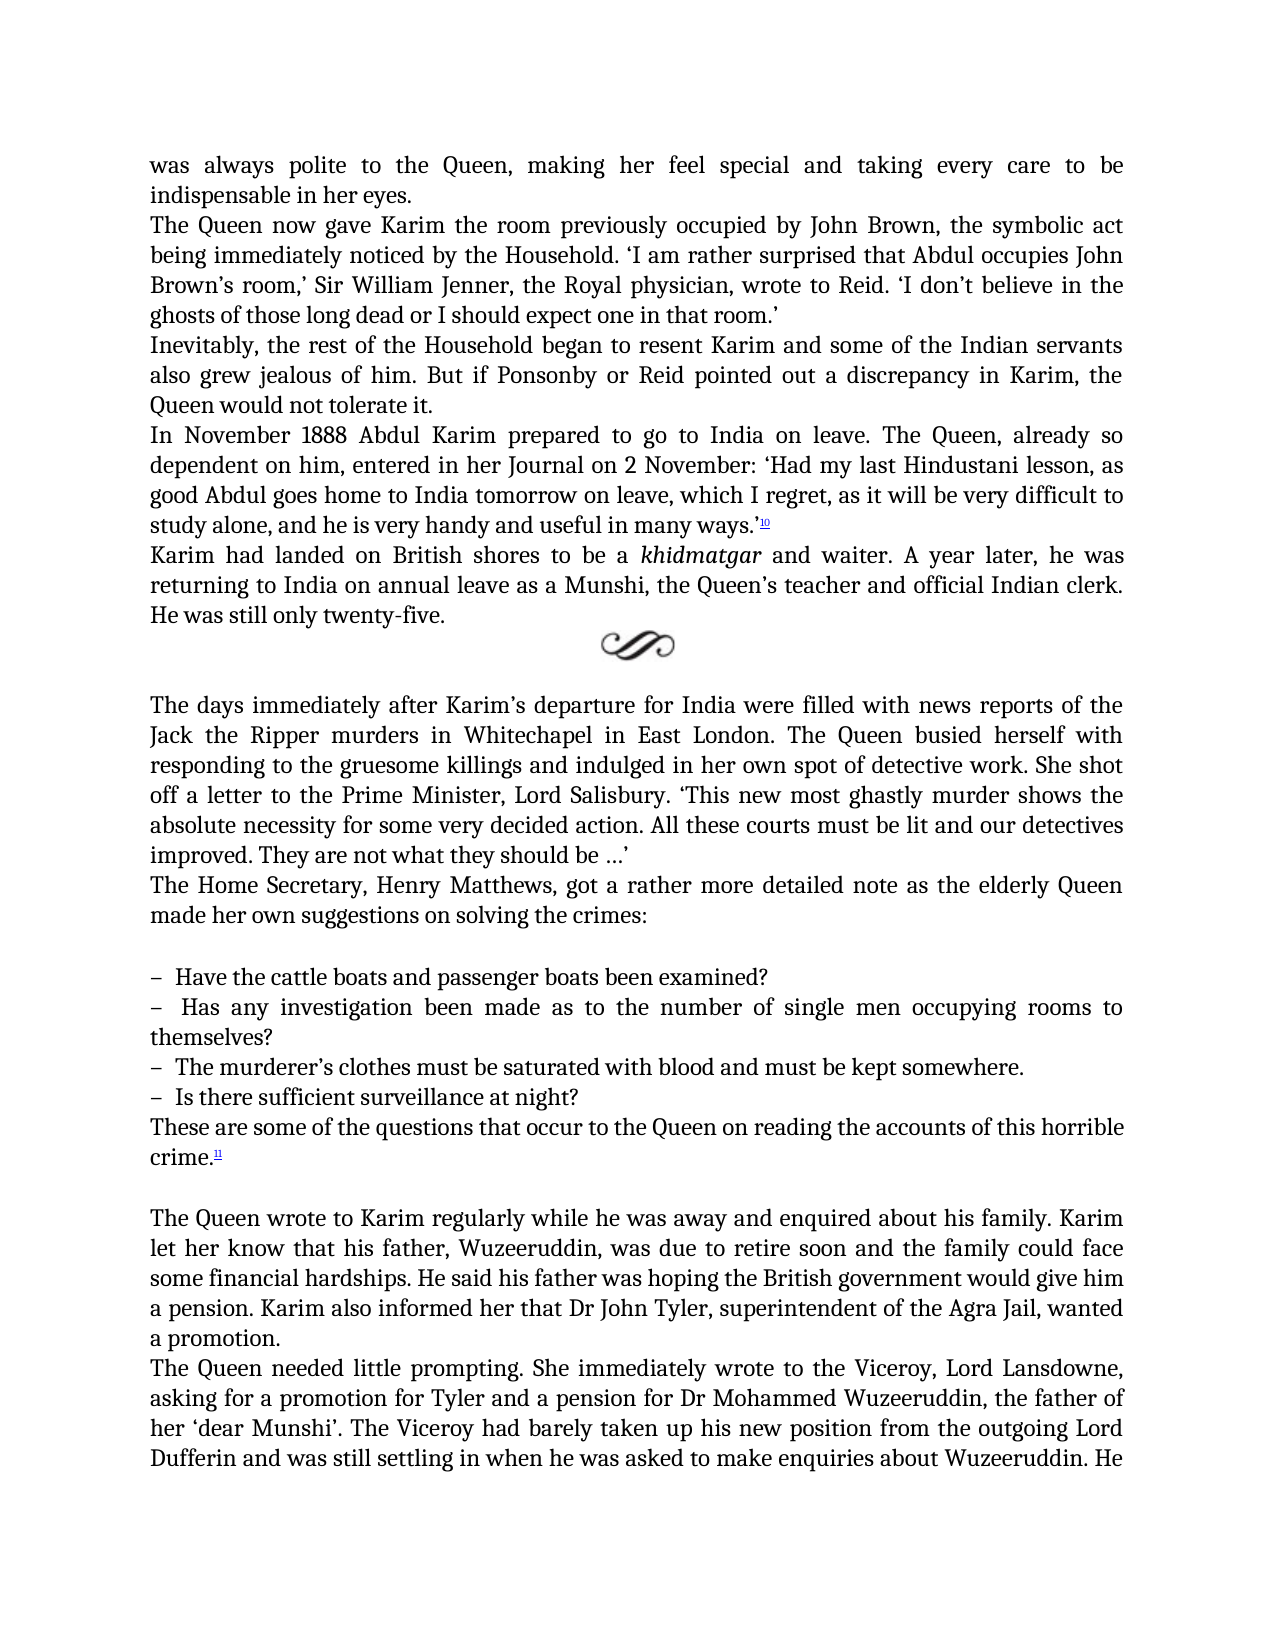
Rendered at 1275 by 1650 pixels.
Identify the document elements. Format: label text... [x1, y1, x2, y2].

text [150, 1352, 1125, 1472]
text The Home Secretary, Henry Matthews, got a rather more detailed note as the elderly Queen made her own suggestions on solving the crimes: [150, 870, 1125, 930]
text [150, 150, 1125, 210]
text In November 1888 Abdul Karim prepared to go to India on leave. The Queen, already so dependent on him, entered in her Journal on 2 November: ‘Had my last Hindustani lesson, as good Abdul goes home to India tomorrow on leave, which I regret, as it will be very difficult to study alone, and he is very handy and useful in many ways.’10 [150, 420, 1125, 540]
picture [600, 630, 675, 662]
text These are some of the questions that occur to the Queen on reading the accounts of this horrible crime.11 [150, 1111, 1125, 1171]
text The Queen now gave Karim the room previously occupied by John Brown, the symbolic act being immediately noticed by the Household. ‘I am rather surprised that Abdul occupies John Brown’s room,’ Sir William Jenner, the Royal physician, wrote to Reid. ‘I don’t believe in the ghosts of those long dead or I should expect one in that room.’ [150, 210, 1125, 330]
text – Has any investigation been made as to the number of single men occupying rooms to themselves? [150, 991, 1125, 1051]
text – Have the cattle boats and passenger boats been examined? [150, 961, 1125, 991]
text Karim had landed on British shores to be a khidmatgar and waiter. A year later, he was returning to India on annual leave as a Munshi, the Queen’s teacher and official Indian clerk. He was still only twenty-five. [150, 540, 1125, 630]
text The days immediately after Karim’s departure for India were filled with news reports of the Jack the Ripper murders in Whitechapel in East London. The Queen busied herself with responding to the gruesome killings and indulged in her own spot of detective work. She shot off a letter to the Prime Minister, Lord Salisbury. ‘This new most ghastly murder shows the absolute necessity for some very decided action. All these courts must be lit and our detectives improved. They are not what they should be …’ [150, 690, 1125, 870]
text Inevitably, the rest of the Household began to resent Karim and some of the Indian servants also grew jealous of him. But if Ponsonby or Reid pointed out a discrepancy in Karim, the Queen would not tolerate it. [150, 330, 1125, 420]
text – The murderer’s clothes must be saturated with blood and must be kept somewhere. [150, 1051, 1125, 1081]
text – Is there sufficient surveillance at night? [150, 1081, 1125, 1111]
text The Queen wrote to Karim regularly while he was away and enquired about his family. Karim let her know that his father, Wuzeeruddin, was due to retire soon and the family could face some financial hardships. He said his father was hoping the British government would give him a pension. Karim also informed her that Dr John Tyler, superintendent of the Agra Jail, wanted a promotion. [150, 1202, 1125, 1352]
